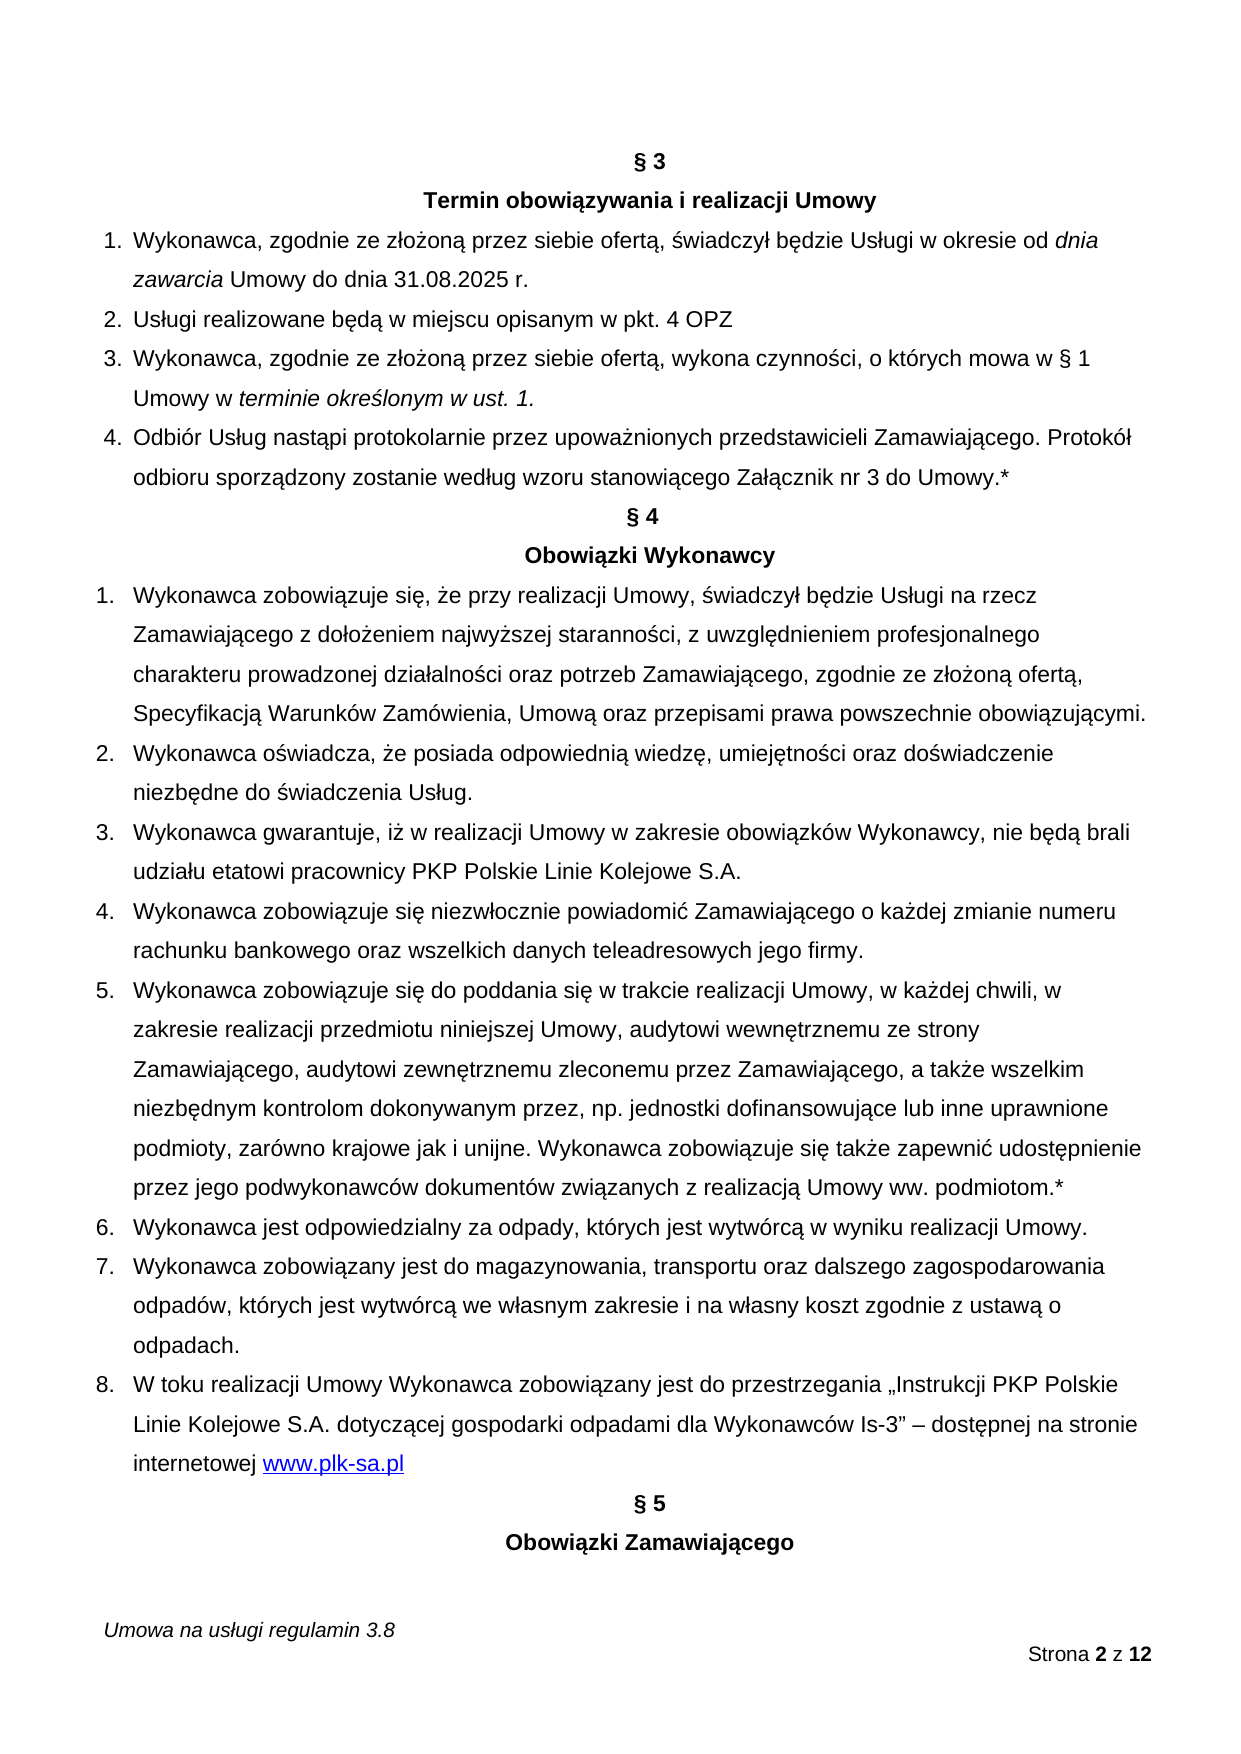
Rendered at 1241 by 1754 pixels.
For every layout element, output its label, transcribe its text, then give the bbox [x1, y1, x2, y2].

list Odbiór Usług nastąpi protokolarnie przez upoważnionych przedstawicieli Zamawiającego. Protokół odbioru sporządzony zostanie według wzoru stanowiącego Załącznik nr 3 do Umowy.* [103, 424, 1152, 490]
list Wykonawca zobowiązuje się, że przy realizacji Umowy, świadczył będzie Usługi na rzecz Zamawiającego z dołożeniem najwyższej staranności, z uwzględnieniem profesjonalnego charakteru prowadzonej działalności oraz potrzeb Zamawiającego, zgodnie ze złożoną ofertą, Specyfikacją Warunków Zamówienia, Umową oraz przepisami prawa powszechnie obowiązującymi. [96, 582, 1152, 727]
list Wykonawca zobowiązuje się niezwłocznie powiadomić Zamawiającego o każdej zmianie numeru rachunku bankowego oraz wszelkich danych teleadresowych jego firmy. [96, 898, 1152, 963]
text Obowiązki Zamawiającego [148, 1529, 1152, 1556]
text § 4 [133, 503, 1152, 529]
list Termin obowiązywania i realizacji Umowy [148, 187, 1152, 213]
list Usługi realizowane będą w miejscu opisanym w pkt. 4 OPZ [103, 306, 1152, 332]
list Wykonawca zobowiązany jest do magazynowania, transportu oraz dalszego zagospodarowania odpadów, których jest wytwórcą we własnym zakresie i na własny koszt zgodnie z ustawą o odpadach. [96, 1253, 1152, 1358]
text Obowiązki Wykonawcy [148, 542, 1152, 569]
list Wykonawca zobowiązuje się do poddania się w trakcie realizacji Umowy, w każdej chwili, w zakresie realizacji przedmiotu niniejszej Umowy, audytowi wewnętrznemu ze strony Zamawiającego, audytowi zewnętrznemu zleconemu przez Zamawiającego, a także wszelkim niezbędnym kontrolom dokonywanym przez, np. jednostki dofinansowujące lub inne uprawnione podmioty, zarówno krajowe jak i unijne. Wykonawca zobowiązuje się także zapewnić udostępnienie przez jego podwykonawców dokumentów związanych z realizacją Umowy ww. podmiotom.* [96, 977, 1152, 1200]
list Wykonawca gwarantuje, iż w realizacji Umowy w zakresie obowiązków Wykonawcy, nie będą brali udziału etatowi pracownicy PKP Polskie Linie Kolejowe S.A. [96, 819, 1152, 884]
list Wykonawca oświadcza, że posiada odpowiednią wiedzę, umiejętności oraz doświadczenie niezbędne do świadczenia Usług. [96, 740, 1152, 806]
list Wykonawca, zgodnie ze złożoną przez siebie ofertą, wykona czynności, o których mowa w § 1 Umowy w terminie określonym w ust. 1. [103, 345, 1152, 411]
list Wykonawca jest odpowiedzialny za odpady, których jest wytwórcą w wyniku realizacji Umowy. [96, 1213, 1152, 1240]
list Wykonawca, zgodnie ze złożoną przez siebie ofertą, świadczył będzie Usługi w okresie od dnia zawarcia Umowy do dnia 31.08.2025 r. [103, 227, 1152, 292]
list § 3 [148, 148, 1152, 174]
text § 5 [148, 1490, 1152, 1516]
list W toku realizacji Umowy Wykonawca zobowiązany jest do przestrzegania „Instrukcji PKP Polskie Linie Kolejowe S.A. dotyczącej gospodarki odpadami dla Wykonawców Is-3” – dostępnej na stronie internetowej www.plk-sa.pl [96, 1371, 1152, 1477]
